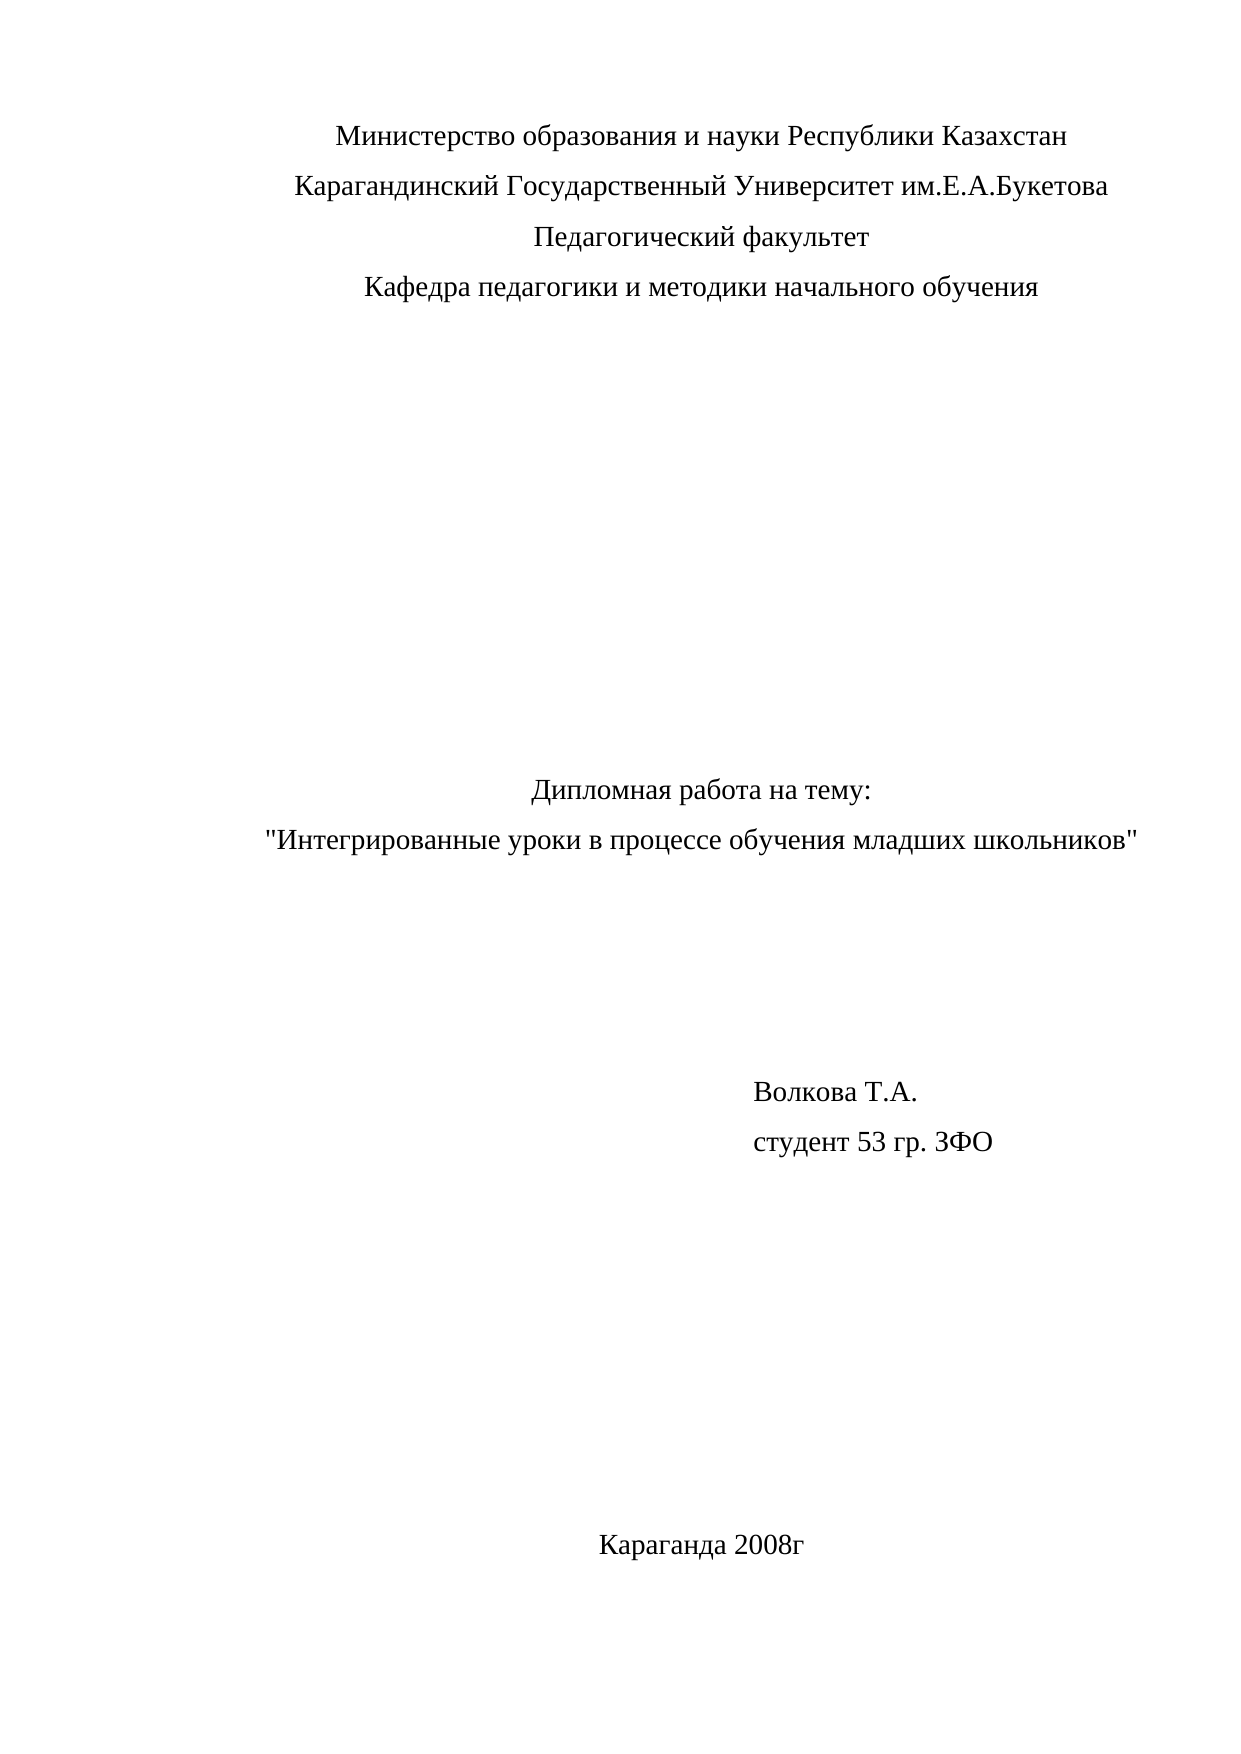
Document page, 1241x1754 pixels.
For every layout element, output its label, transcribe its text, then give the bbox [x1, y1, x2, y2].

text студент 53 гр. ЗФО [753, 1124, 1152, 1158]
text Караганда 2008г [177, 1527, 1152, 1560]
text Министерство образования и науки Республики Казахстан [177, 118, 1152, 152]
text Кафедра педагогики и методики начального обучения [177, 269, 1152, 303]
text Педагогический факультет [177, 219, 1152, 252]
text Волкова Т.А. [753, 1074, 1152, 1108]
text Дипломная работа на тему: [177, 772, 1152, 806]
text Карагандинский Государственный Университет им.Е.А.Букетова [177, 168, 1152, 202]
text "Интегрированные уроки в процессе обучения младших школьников" [177, 822, 1152, 856]
